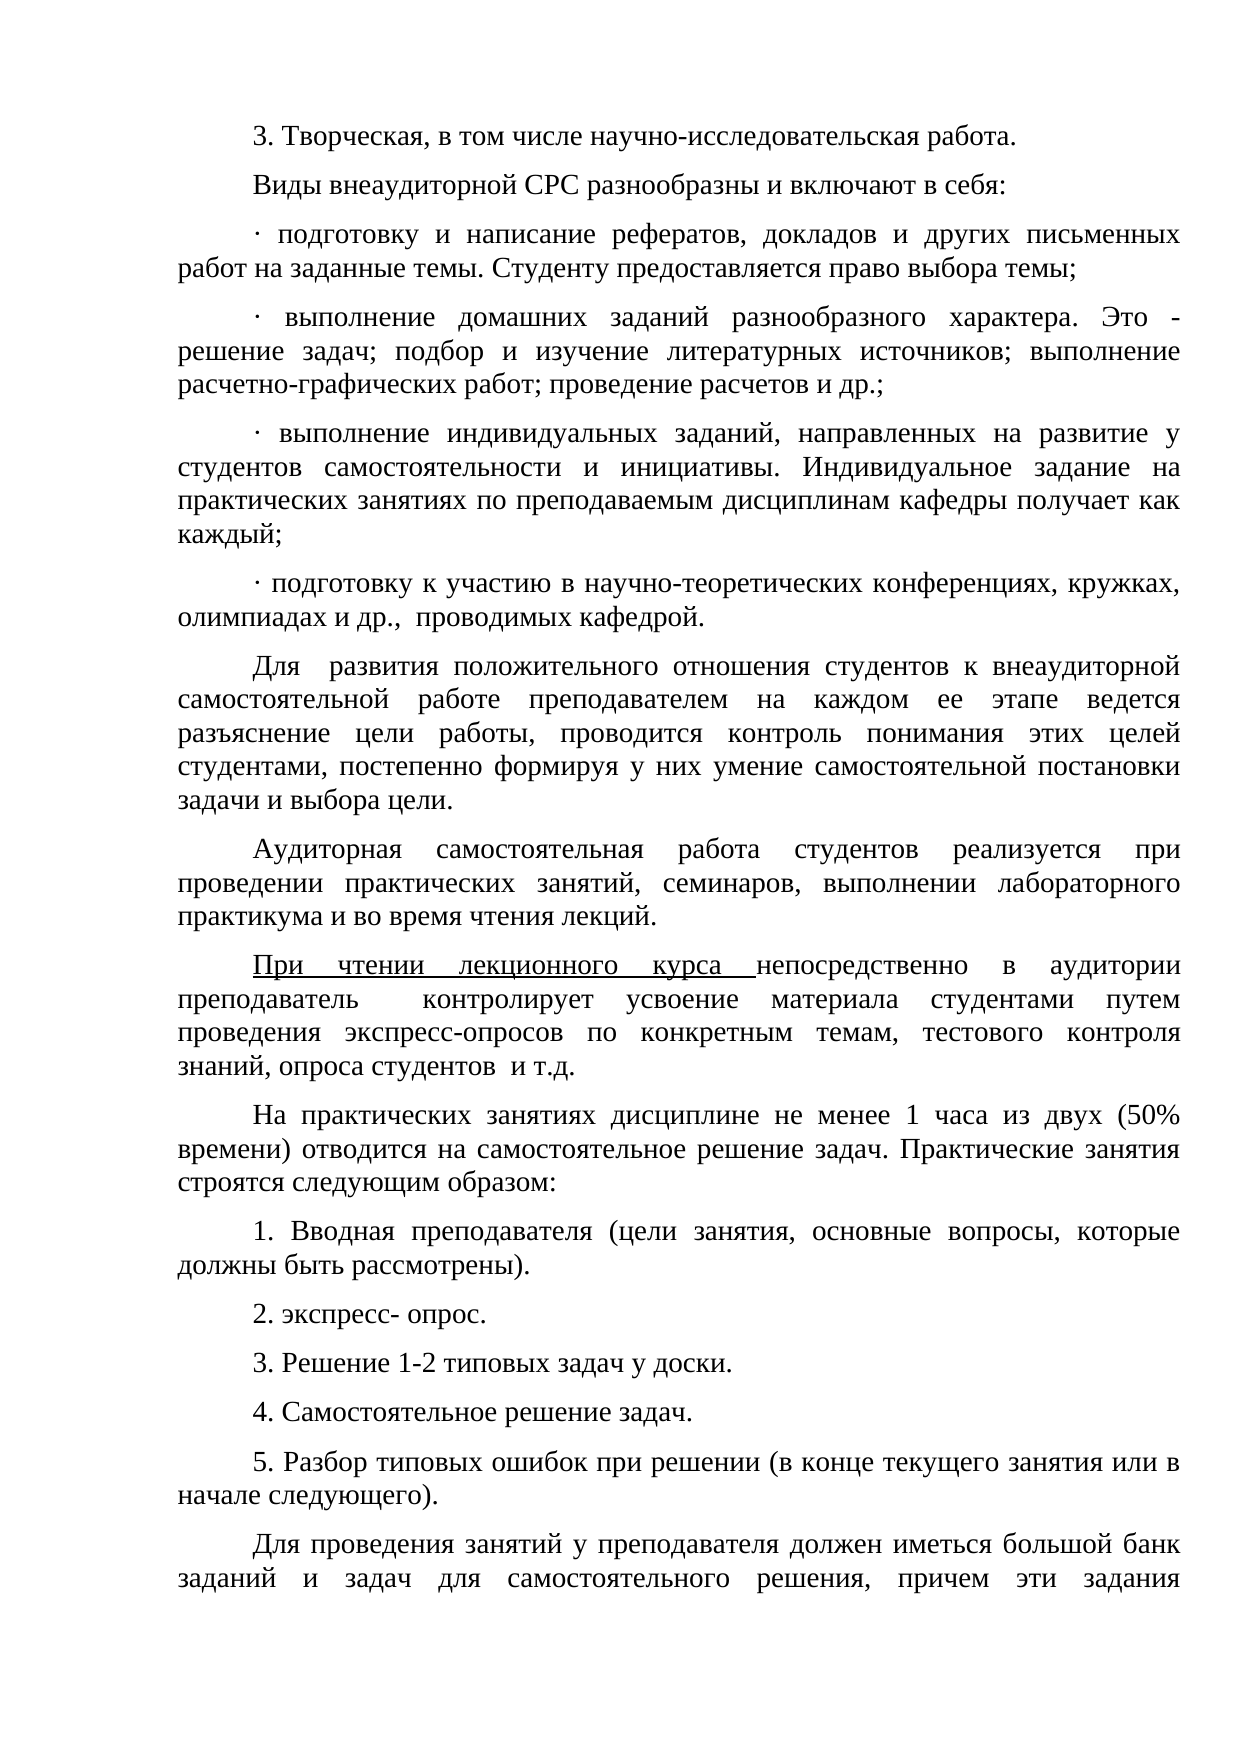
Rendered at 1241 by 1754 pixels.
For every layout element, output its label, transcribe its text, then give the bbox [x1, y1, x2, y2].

text 2. экспресс- опрос. [177, 1296, 1181, 1330]
text 5. Разбор типовых ошибок при решении (в конце текущего занятия или в начале следующего). [177, 1444, 1181, 1511]
text Аудиторная самостоятельная работа студентов реализуется при проведении практических занятий, семинаров, выполнении лабораторного практикума и во время чтения лекций. [177, 831, 1181, 932]
text 3. Решение 1-2 типовых задач у доски. [177, 1345, 1181, 1379]
text 1. Вводная преподавателя (цели занятия, основные вопросы, которые должны быть рассмотрены). [177, 1213, 1181, 1281]
text 4. Самостоятельное решение задач. [177, 1394, 1181, 1428]
text · подготовку и написание рефератов, докладов и других письменных работ на заданные темы. Студенту предоставляется право выбора темы; [177, 216, 1181, 283]
text При чтении лекционного курса непосредственно в аудитории преподаватель контролирует усвоение материала студентами путем проведения экспресс-опросов по конкретным темам, тестового контроля знаний, опроса студентов и т.д. [177, 947, 1181, 1082]
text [177, 1526, 1181, 1593]
text Для развития положительного отношения студентов к внеаудиторной самостоятельной работе преподавателем на каждом ее этапе ведется разъяснение цели работы, проводится контроль понимания этих целей студентами, постепенно формируя у них умение самостоятельной постановки задачи и выбора цели. [177, 648, 1181, 816]
text Виды внеаудиторной СРС разнообразны и включают в себя: [177, 167, 1181, 201]
text На практических занятиях дисциплине не менее 1 часа из двух (50% времени) отводится на самостоятельное решение задач. Практические занятия строятся следующим образом: [177, 1097, 1181, 1198]
text 3. Творческая, в том числе научно-исследовательская работа. [177, 118, 1181, 152]
text · выполнение индивидуальных заданий, направленных на развитие у студентов самостоятельности и инициативы. Индивидуальное задание на практических занятиях по преподаваемым дисциплинам кафедры получает как каждый; [177, 415, 1181, 549]
text · подготовку к участию в научно-теоретических конференциях, кружках, олимпиадах и др., проводимых кафедрой. [177, 565, 1181, 632]
text · выполнение домашних заданий разнообразного характера. Это - решение задач; подбор и изучение литературных источников; выполнение расчетно-графических работ; проведение расчетов и др.; [177, 299, 1181, 400]
